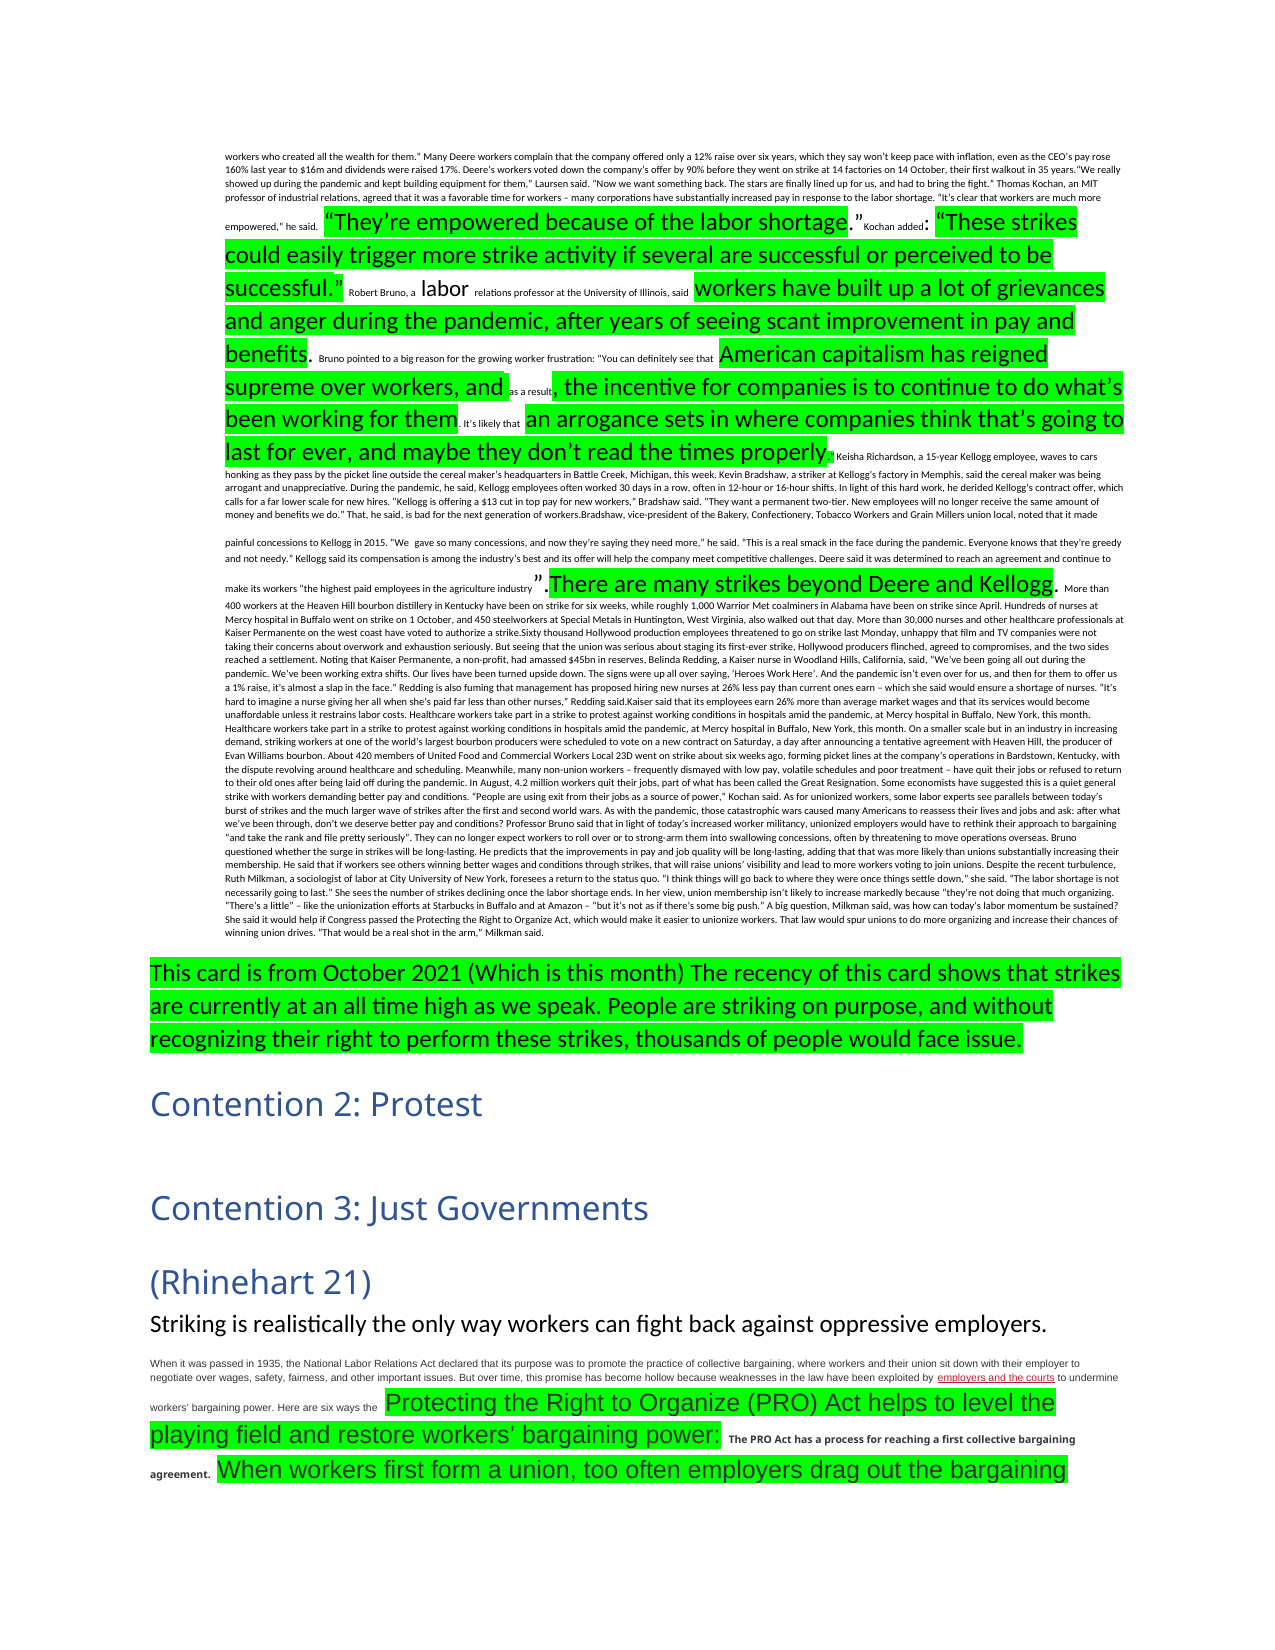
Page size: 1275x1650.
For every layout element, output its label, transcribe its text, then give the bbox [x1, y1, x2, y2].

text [150, 1357, 1125, 1485]
text Striking is realistically the only way workers can fight back against oppressive employers. [150, 1308, 1125, 1338]
subtitle Contention 2: Protest [150, 1081, 1125, 1126]
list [187, 150, 1125, 939]
subtitle (Rhinehart 21) [150, 1259, 1125, 1304]
text This card is from October 2021 (Which is this month) The recency of this card shows that strikes are currently at an all time high as we speak. People are striking on purpose, and without recognizing their right to perform these strikes, thousands of people would face issue. [150, 957, 1125, 1053]
subtitle Contention 3: Just Governments [150, 1185, 1125, 1230]
